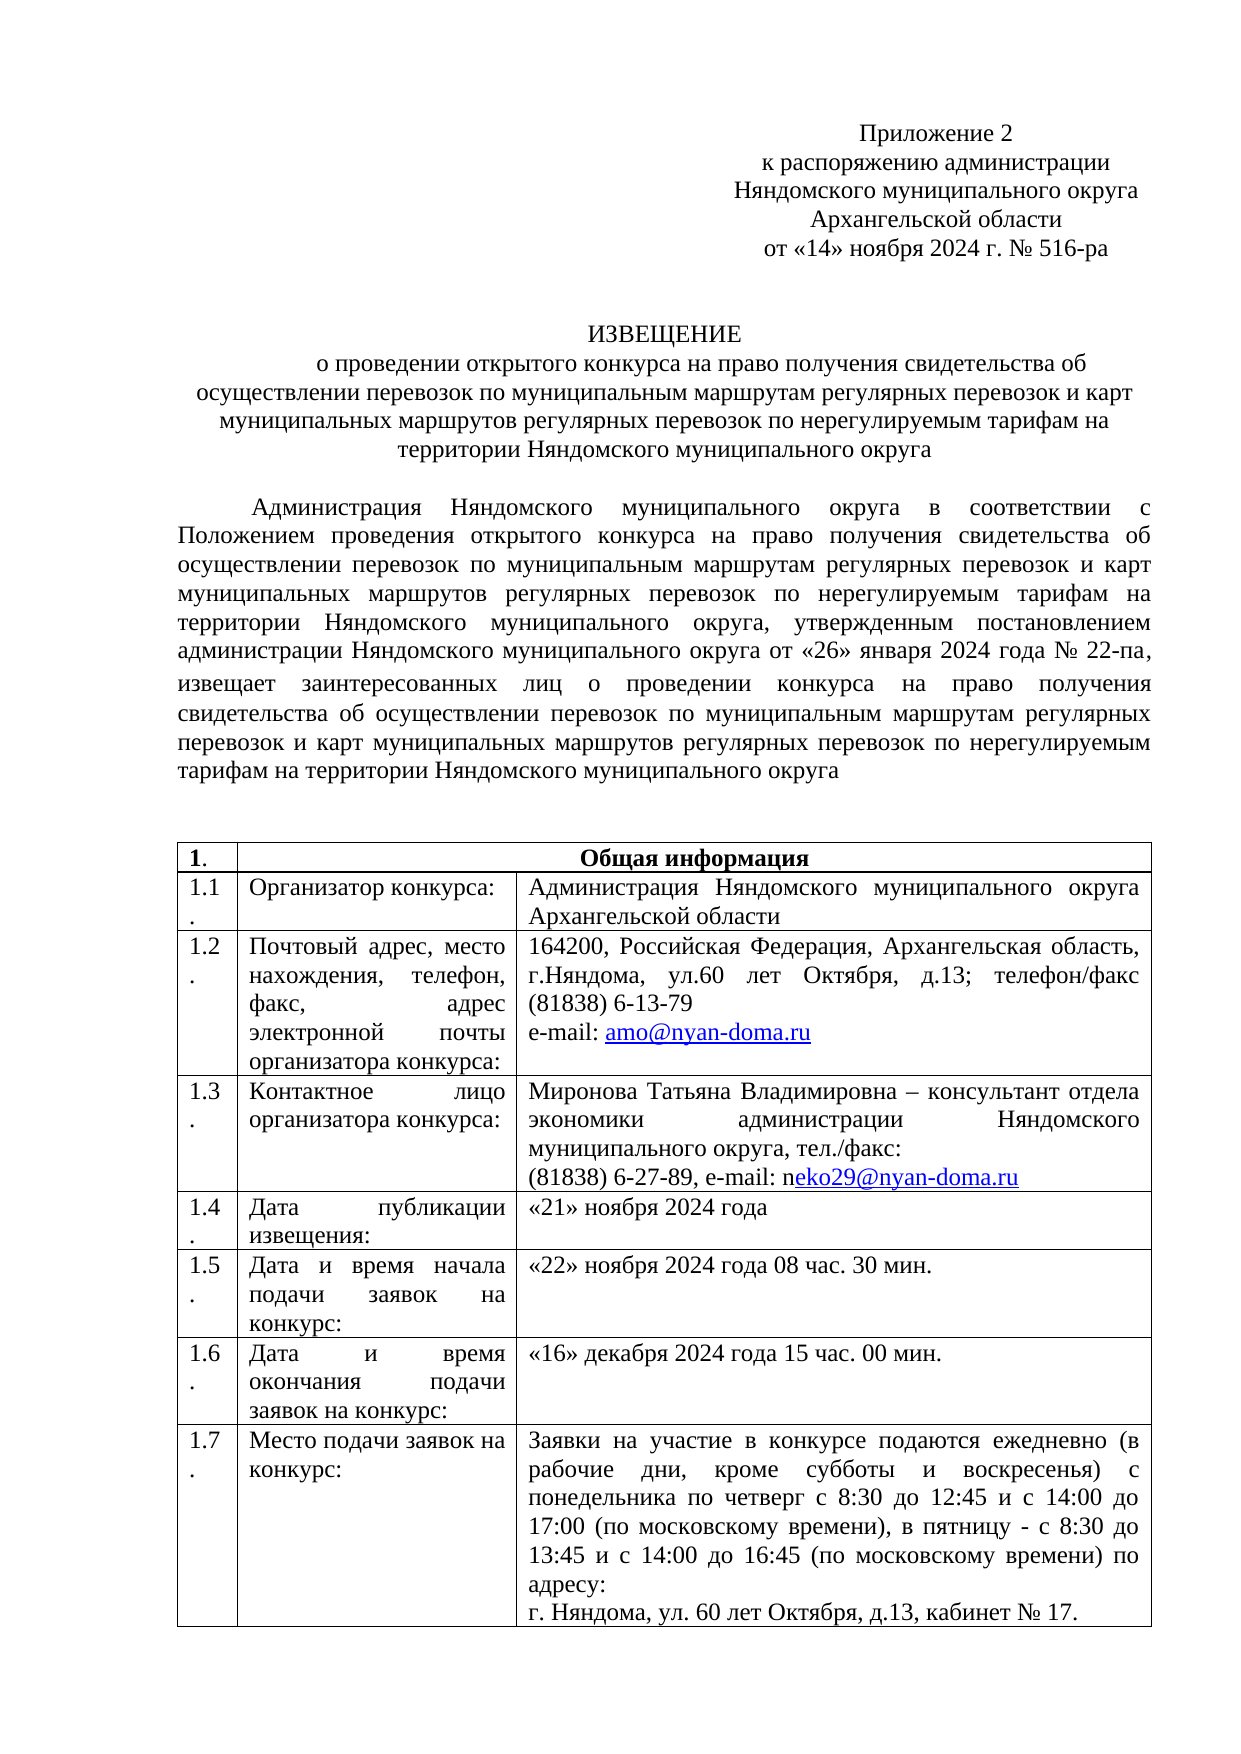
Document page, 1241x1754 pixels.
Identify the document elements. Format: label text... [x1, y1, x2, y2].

table_cell 1.2. [178, 931, 237, 1075]
table_cell 1.3. [178, 1076, 237, 1191]
text Администрация Няндомского муниципального округа в соответствии с Положением проведения открытого конкурса на право получения свидетельства об осуществлении перевозок по муниципальным маршрутам регулярных перевозок и карт муниципальных маршрутов регулярных перевозок по нерегулируемым тарифам на территории Няндомского муниципального округа, утвержденным постановлением администрации Няндомского муниципального округа от «26» января 2024 года № 22-па, извещает заинтересованных лиц о проведении конкурса на право получения свидетельства об осуществлении перевозок по муниципальным маршрутам регулярных перевозок и карт муниципальных маршрутов регулярных перевозок по нерегулируемым тарифам на территории Няндомского муниципального округа [177, 492, 1152, 784]
table_cell 1.4. [178, 1192, 237, 1249]
table_cell «22» ноября 2024 года 08 час. 30 мин. [517, 1250, 1151, 1337]
table_cell Организатор конкурса: [238, 873, 516, 930]
table_cell Дата и время окончания подачи заявок на конкурс: [238, 1338, 516, 1424]
table_cell «16» декабря 2024 года 15 час. 00 мин. [517, 1338, 1151, 1424]
table_header 1. [178, 843, 237, 871]
table_header Общая информация [238, 843, 1151, 871]
table_cell 1.1. [178, 873, 237, 930]
table_cell 1.6. [178, 1338, 237, 1424]
text ИЗВЕЩЕНИЕ [177, 319, 1152, 348]
table_cell Миронова Татьяна Владимировна – консультант отдела экономики администрации Няндомского муниципального округа, тел./факс: (81838) 6-27-89, e-mail: neko29@nyan-doma.ru [517, 1076, 1151, 1191]
table_header Приложение 2 к распоряжению администрации Няндомского муниципального округа Архангельской области от «14» ноября 2024 г. № 516-ра [720, 118, 1152, 262]
table_cell Контактное лицо организатора конкурса: [238, 1076, 516, 1191]
table_cell Заявки на участие в конкурсе подаются ежедневно (в рабочие дни, кроме субботы и воскресенья) с понедельника по четверг с 8:30 до 12:45 и с 14:00 до 17:00 (по московскому времени), в пятницу - с 8:30 до 13:45 и с 14:00 до 16:45 (по московскому времени) по адресу: г. Няндома, ул. 60 лет Октября, д.13, кабинет № 17. [517, 1425, 1151, 1626]
table_cell Дата и время начала подачи заявок на конкурс: [238, 1250, 516, 1337]
table_cell Дата публикации извещения: [238, 1192, 516, 1249]
table_cell 1.5. [178, 1250, 237, 1337]
table_cell «21» ноября 2024 года [517, 1192, 1151, 1249]
text о проведении открытого конкурса на право получения свидетельства об осуществлении перевозок по муниципальным маршрутам регулярных перевозок и карт муниципальных маршрутов регулярных перевозок по нерегулируемым тарифам на территории Няндомского муниципального округа [177, 348, 1152, 463]
table_cell 164200, Российская Федерация, Архангельская область, г.Няндома, ул.60 лет Октября, д.13; телефон/факс (81838) 6-13-79 e-mail: amo@nyan-doma.ru [517, 931, 1151, 1075]
table_cell Место подачи заявок на конкурс: [238, 1425, 516, 1626]
table_cell Администрация Няндомского муниципального округа Архангельской области [517, 873, 1151, 930]
table_cell 1.7. [178, 1425, 237, 1626]
table_cell Почтовый адрес, место нахождения, телефон, факс, адрес электронной почты организатора конкурса: [238, 931, 516, 1075]
